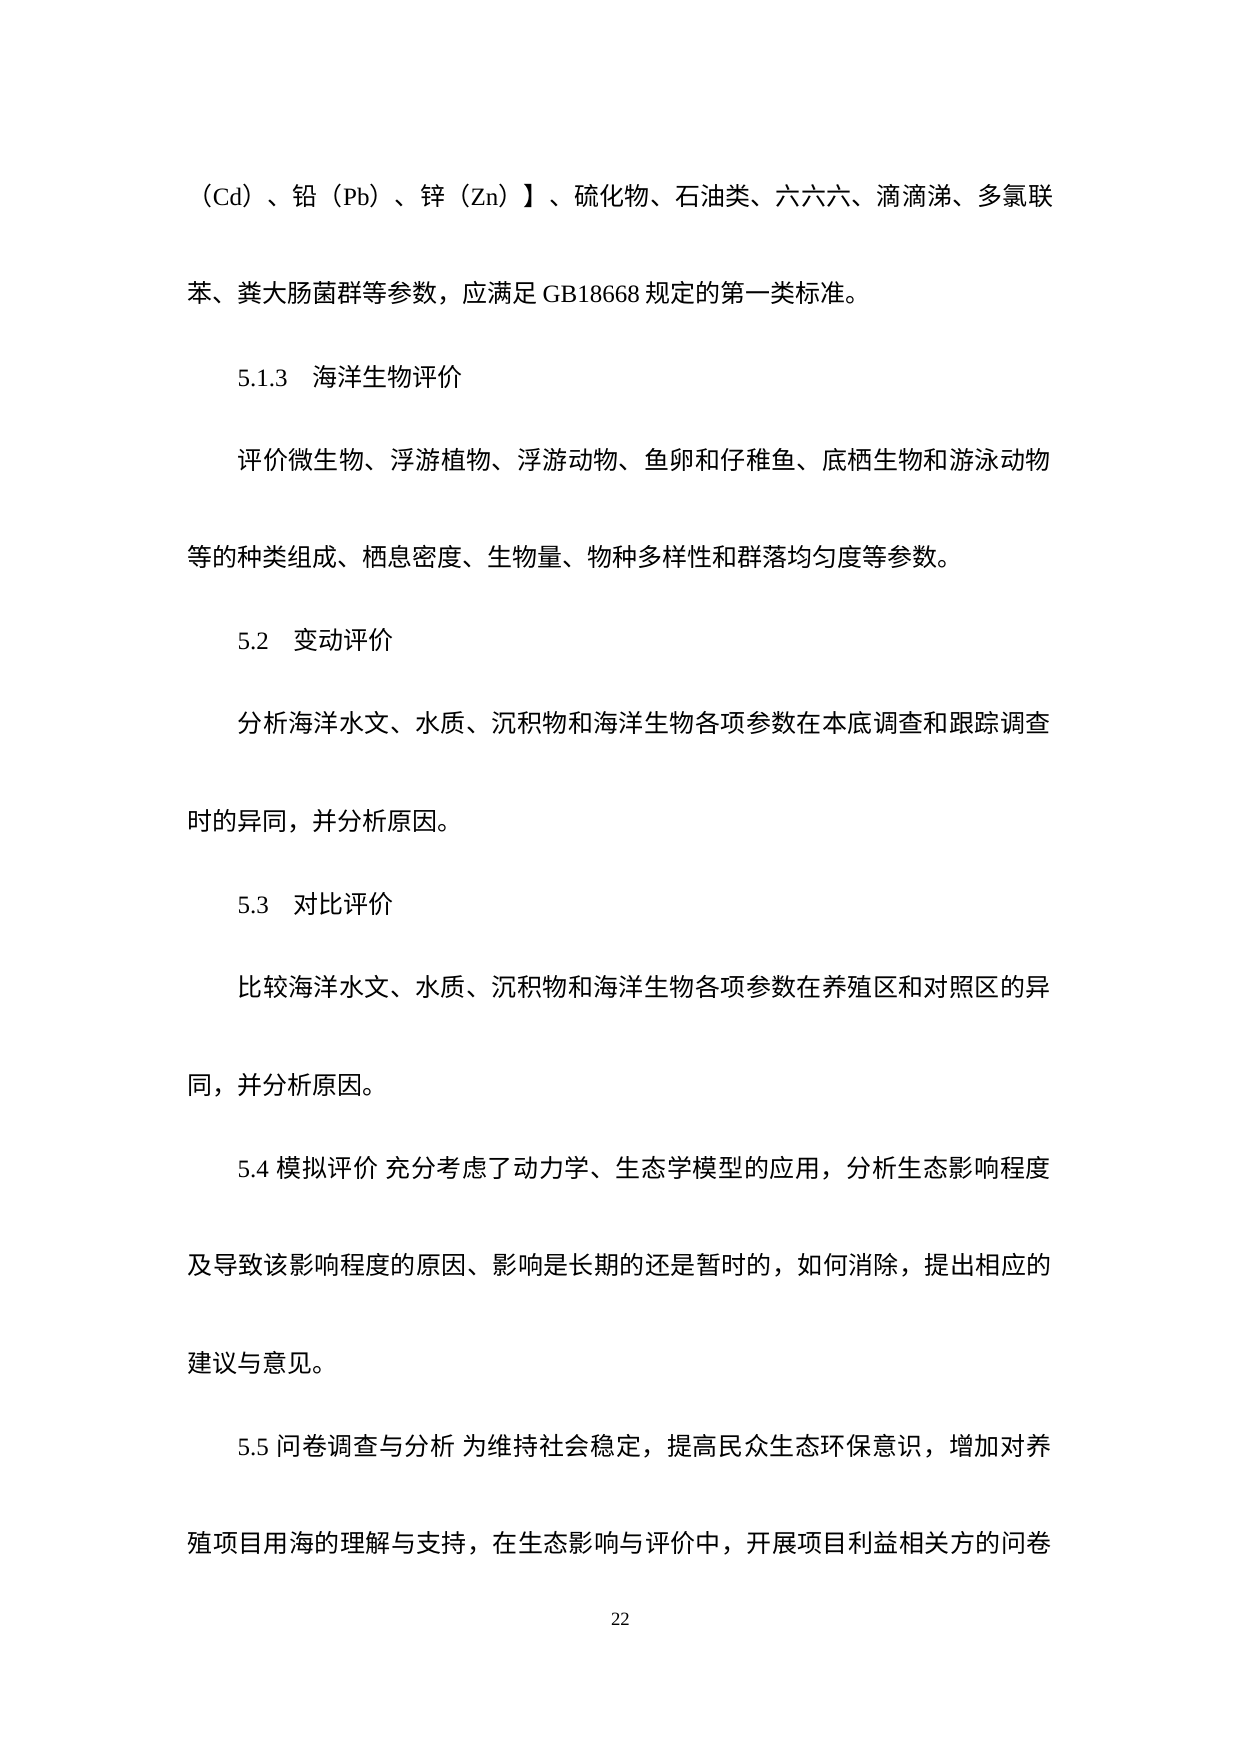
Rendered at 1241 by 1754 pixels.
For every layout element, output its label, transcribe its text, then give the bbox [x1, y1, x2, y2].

text 比较海洋水文、水质、沉积物和海洋生物各项参数在养殖区和对照区的异同，并分析原因。 [187, 953, 1053, 1116]
text 5.2 变动评价 [187, 606, 1053, 671]
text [187, 1412, 1053, 1574]
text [187, 162, 1053, 324]
text 分析海洋水文、水质、沉积物和海洋生物各项参数在本底调查和跟踪调查时的异同，并分析原因。 [187, 689, 1053, 852]
text 5.4 模拟评价 充分考虑了动力学、生态学模型的应用，分析生态影响程度及导致该影响程度的原因、影响是长期的还是暂时的，如何消除，提出相应的建议与意见。 [187, 1134, 1053, 1394]
text 5.3 对比评价 [187, 870, 1053, 935]
text 5.1.3 海洋生物评价 [187, 343, 1053, 408]
text 评价微生物、浮游植物、浮游动物、鱼卵和仔稚鱼、底栖生物和游泳动物等的种类组成、栖息密度、生物量、物种多样性和群落均匀度等参数。 [187, 426, 1053, 588]
